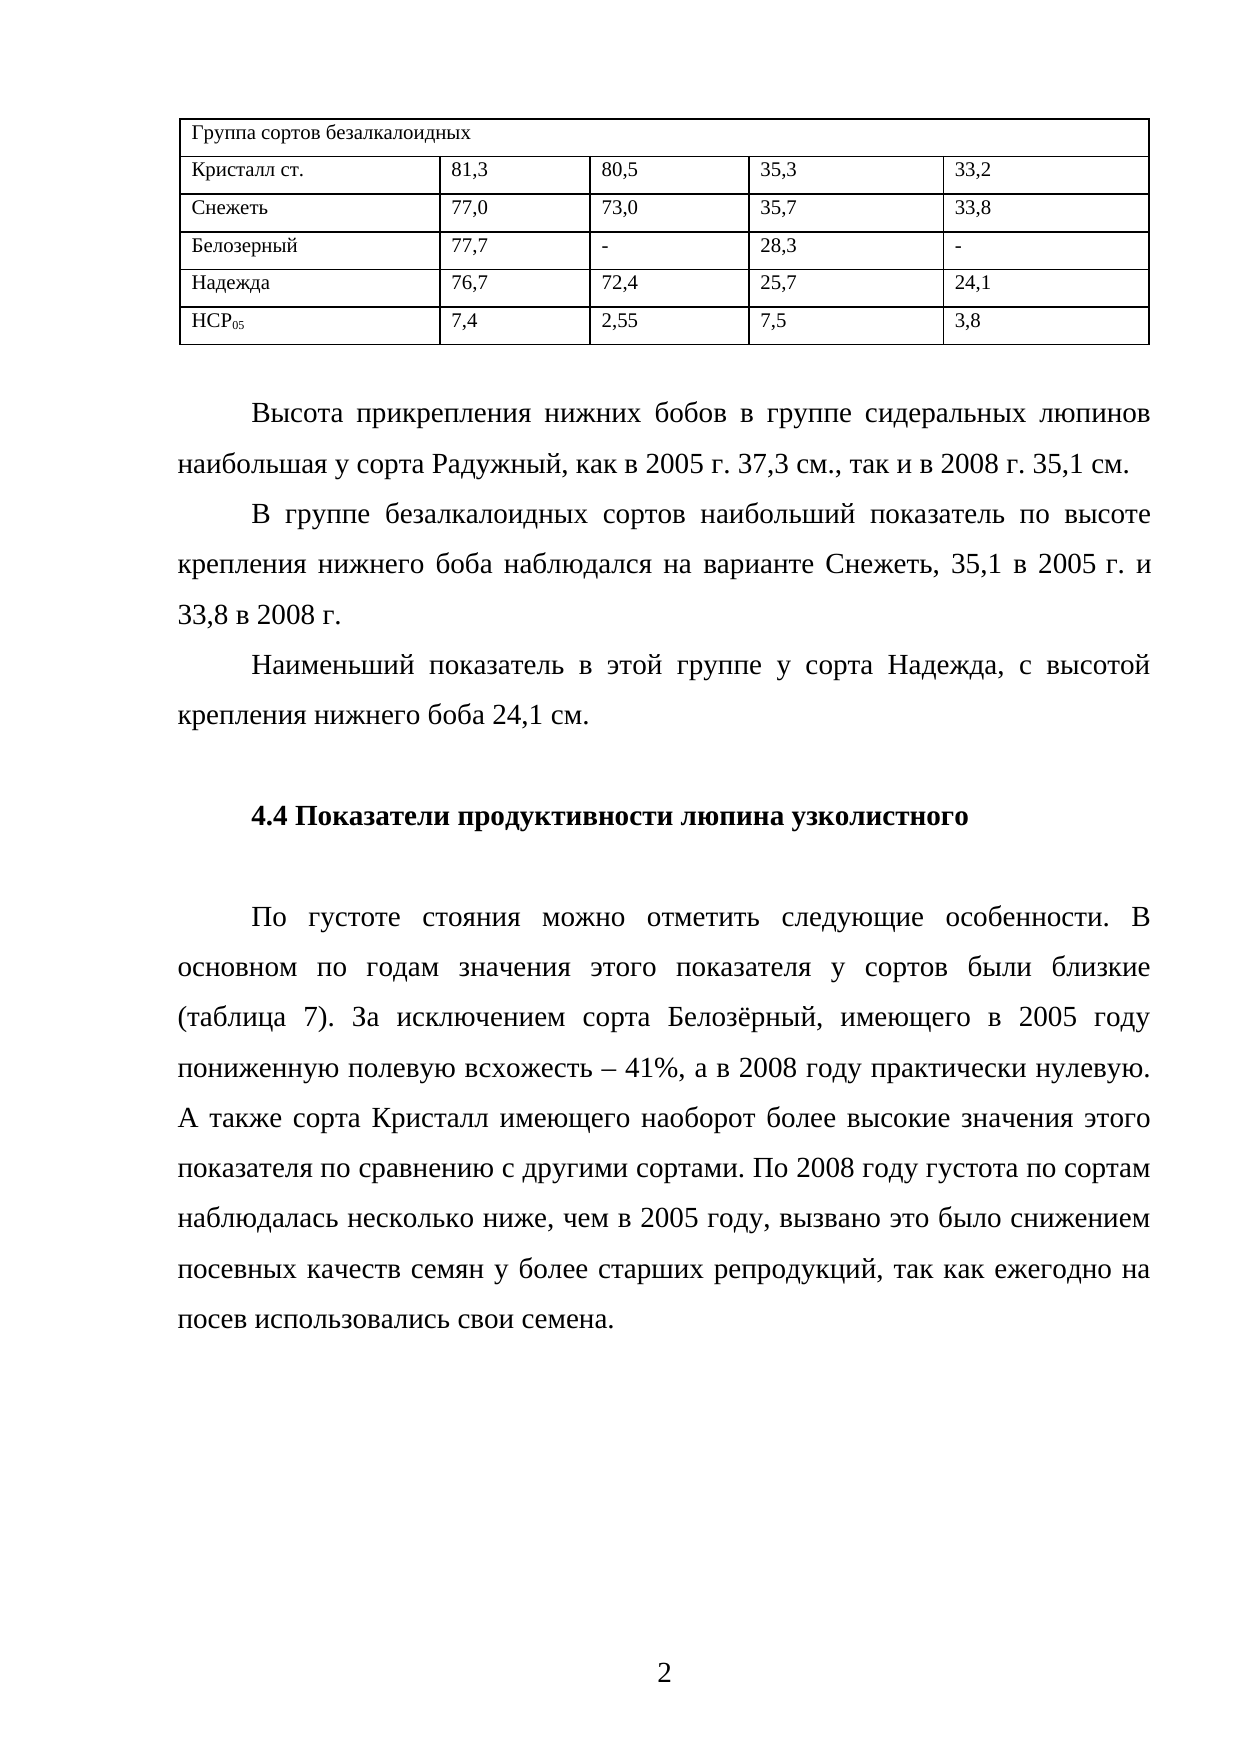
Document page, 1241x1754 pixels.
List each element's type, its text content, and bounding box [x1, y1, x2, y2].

table_cell 81,3 [441, 157, 589, 193]
table_cell 28,3 [750, 233, 943, 268]
text Высота прикрепления нижних бобов в группе сидеральных люпинов наибольшая у сорта Радужный, как в 2005 г. 37,3 см., так и в 2008 г. 35,1 см. [177, 396, 1152, 479]
table_cell 73,0 [591, 195, 748, 231]
text В группе безалкалоидных сортов наибольший показатель по высоте крепления нижнего боба наблюдался на варианте Снежеть, 35,1 в 2005 г. и 33,8 в 2008 г. [177, 496, 1152, 630]
table_cell 80,5 [591, 157, 748, 193]
table_cell 33,8 [944, 195, 1148, 231]
table_cell - [591, 233, 748, 268]
table_cell Снежеть [181, 195, 439, 231]
table_cell Группа сортов безалкалоидных [181, 120, 1148, 156]
table_cell 24,1 [944, 270, 1148, 306]
text По густоте стояния можно отметить следующие особенности. В основном по годам значения этого показателя у сортов были близкие (таблица 7). За исключением сорта Белозёрный, имеющего в 2005 году пониженную полевую всхожесть – 41%, а в 2008 году практически нулевую. А также сорта Кристалл имеющего наоборот более высокие значения этого показателя по сравнению с другими сортами. По 2008 году густота по сортам наблюдалась несколько ниже, чем в 2005 году, вызвано это было снижением посевных качеств семян у более старших репродукций, так как ежегодно на посев использовались свои семена. [177, 899, 1152, 1335]
table_cell Кристалл ст. [181, 157, 439, 193]
table_cell Белозерный [181, 233, 439, 268]
table_cell НСР05 [181, 308, 439, 344]
subtitle 4.4 Показатели продуктивности люпина узколистного [177, 798, 1152, 832]
text Наименьший показатель в этой группе у сорта Надежда, с высотой крепления нижнего боба 24,1 см. [177, 647, 1152, 731]
table_cell - [944, 233, 1148, 268]
table_cell 35,3 [750, 157, 943, 193]
table_cell 33,2 [944, 157, 1148, 193]
table_cell 25,7 [750, 270, 943, 306]
table_cell 77,0 [441, 195, 589, 231]
table_cell 7,5 [750, 308, 943, 344]
table_cell 35,7 [750, 195, 943, 231]
table_cell 7,4 [441, 308, 589, 344]
table_cell 2,55 [591, 308, 748, 344]
table_cell 72,4 [591, 270, 748, 306]
table_cell 77,7 [441, 233, 589, 268]
table_cell Надежда [181, 270, 439, 306]
table_cell 76,7 [441, 270, 589, 306]
table_cell 3,8 [944, 308, 1148, 344]
